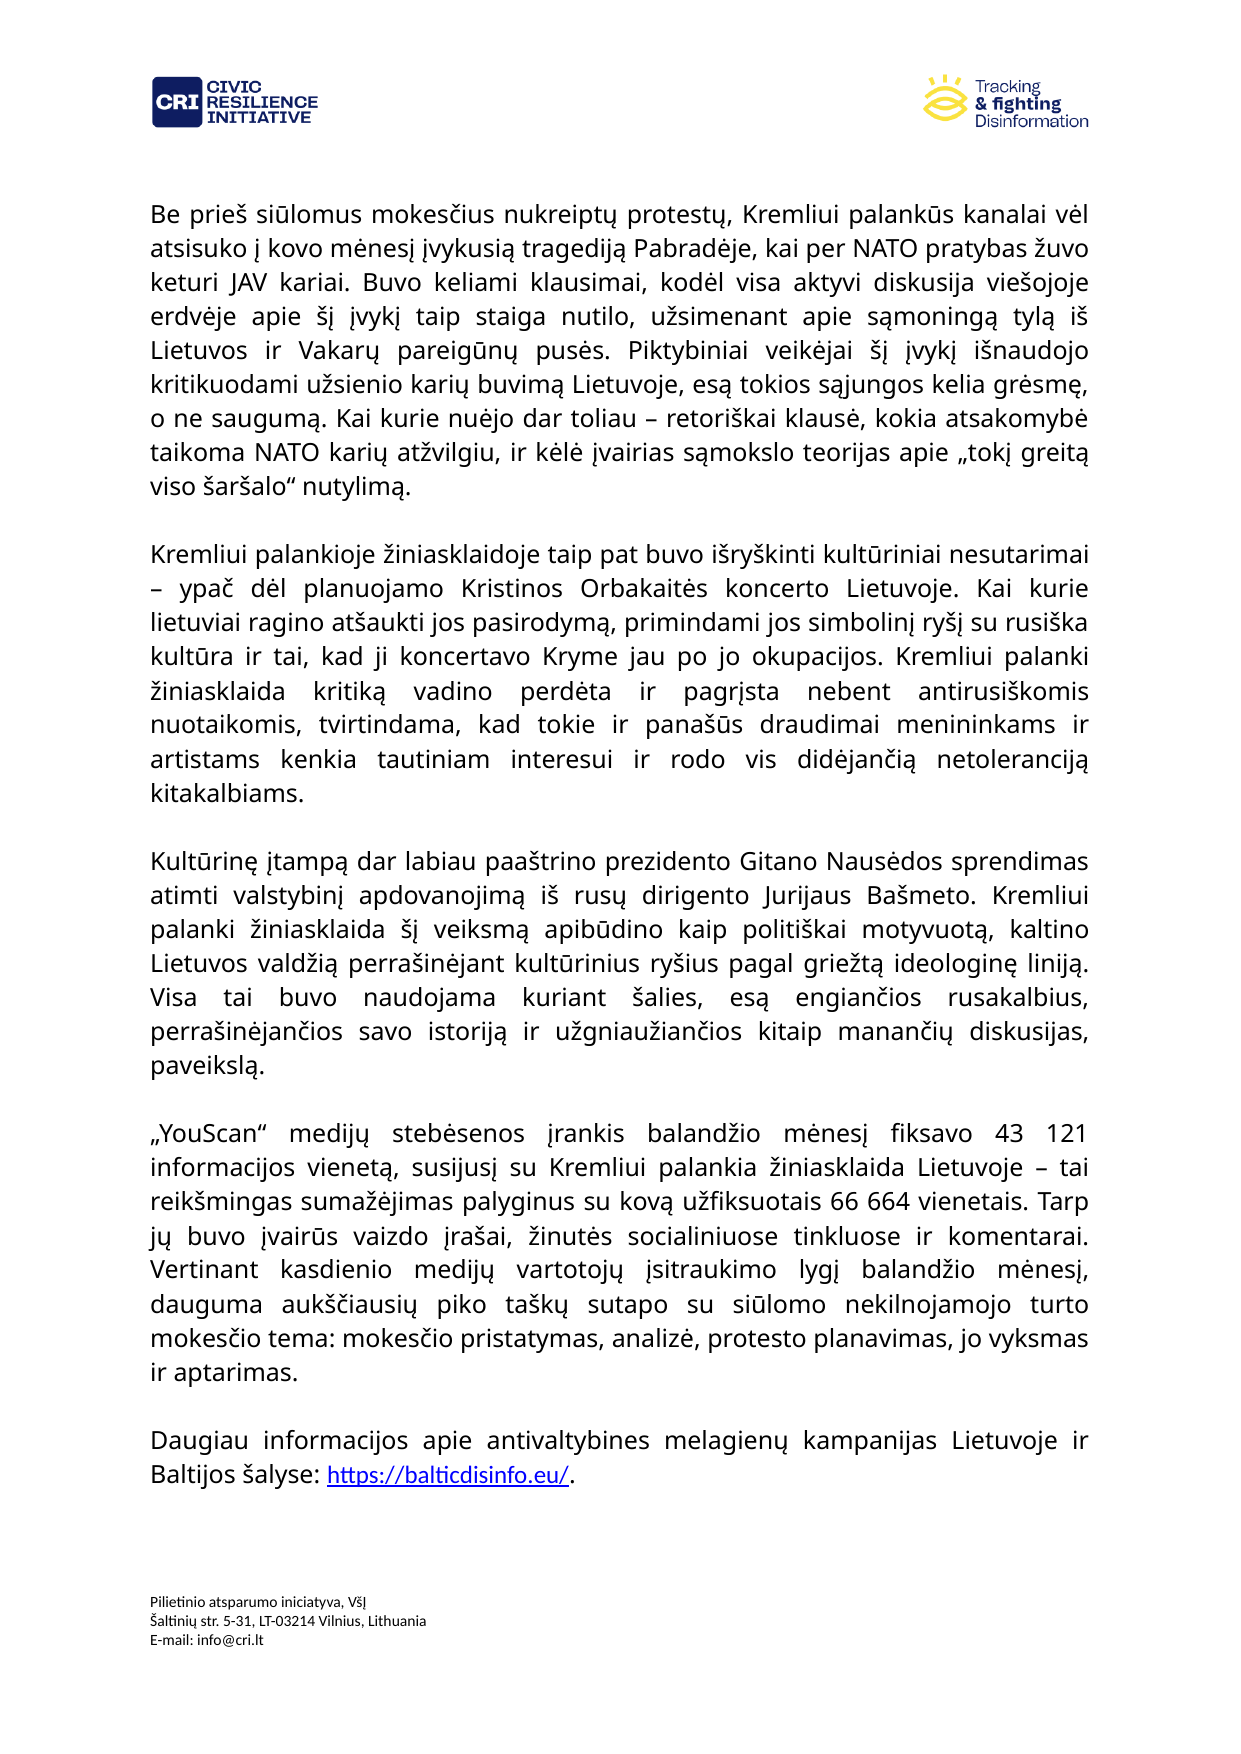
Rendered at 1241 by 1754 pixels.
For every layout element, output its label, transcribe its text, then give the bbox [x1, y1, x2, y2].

text Be prieš siūlomus mokesčius nukreiptų protestų, Kremliui palankūs kanalai vėl atsisuko į kovo mėnesį įvykusią tragediją Pabradėje, kai per NATO pratybas žuvo keturi JAV kariai. Buvo keliami klausimai, kodėl visa aktyvi diskusija viešojoje erdvėje apie šį įvykį taip staiga nutilo, užsimenant apie sąmoningą tylą iš Lietuvos ir Vakarų pareigūnų pusės. Piktybiniai veikėjai šį įvykį išnaudojo kritikuodami užsienio karių buvimą Lietuvoje, esą tokios sąjungos kelia grėsmę, o ne saugumą. Kai kurie nuėjo dar toliau – retoriškai klausė, kokia atsakomybė taikoma NATO karių atžvilgiu, ir kėlė įvairias sąmokslo teorijas apie „tokį greitą viso šaršalo“ nutylimą. [150, 196, 1090, 503]
picture [150, 73, 1091, 132]
text „YouScan“ medijų stebėsenos įrankis balandžio mėnesį fiksavo 43 121 informacijos vienetą, susijusį su Kremliui palankia žiniasklaida Lietuvoje – tai reikšmingas sumažėjimas palyginus su kovą užfiksuotais 66 664 vienetais. Tarp jų buvo įvairūs vaizdo įrašai, žinutės socialiniuose tinkluose ir komentarai. Vertinant kasdienio medijų vartotojų įsitraukimo lygį balandžio mėnesį, dauguma aukščiausių piko taškų sutapo su siūlomo nekilnojamojo turto mokesčio tema: mokesčio pristatymas, analizė, protesto planavimas, jo vyksmas ir aptarimas. [150, 1116, 1090, 1388]
text Kultūrinę įtampą dar labiau paaštrino prezidento Gitano Nausėdos sprendimas atimti valstybinį apdovanojimą iš rusų dirigento Jurijaus Bašmeto. Kremliui palanki žiniasklaida šį veiksmą apibūdino kaip politiškai motyvuotą, kaltino Lietuvos valdžią perrašinėjant kultūrinius ryšius pagal griežtą ideologinę liniją. Visa tai buvo naudojama kuriant šalies, esą engiančios rusakalbius, perrašinėjančios savo istoriją ir užgniaužiančios kitaip manančių diskusijas, paveikslą. [150, 843, 1090, 1082]
text Daugiau informacijos apie antivaltybines melagienų kampanijas Lietuvoje ir Baltijos šalyse: https://balticdisinfo.eu/. [150, 1422, 1090, 1491]
text Kremliui palankioje žiniasklaidoje taip pat buvo išryškinti kultūriniai nesutarimai – ypač dėl planuojamo Kristinos Orbakaitės koncerto Lietuvoje. Kai kurie lietuviai ragino atšaukti jos pasirodymą, primindami jos simbolinį ryšį su rusiška kultūra ir tai, kad ji koncertavo Kryme jau po jo okupacijos. Kremliui palanki žiniasklaida kritiką vadino perdėta ir pagrįsta nebent antirusiškomis nuotaikomis, tvirtindama, kad tokie ir panašūs draudimai menininkams ir artistams kenkia tautiniam interesui ir rodo vis didėjančią netoleranciją kitakalbiams. [150, 537, 1090, 809]
